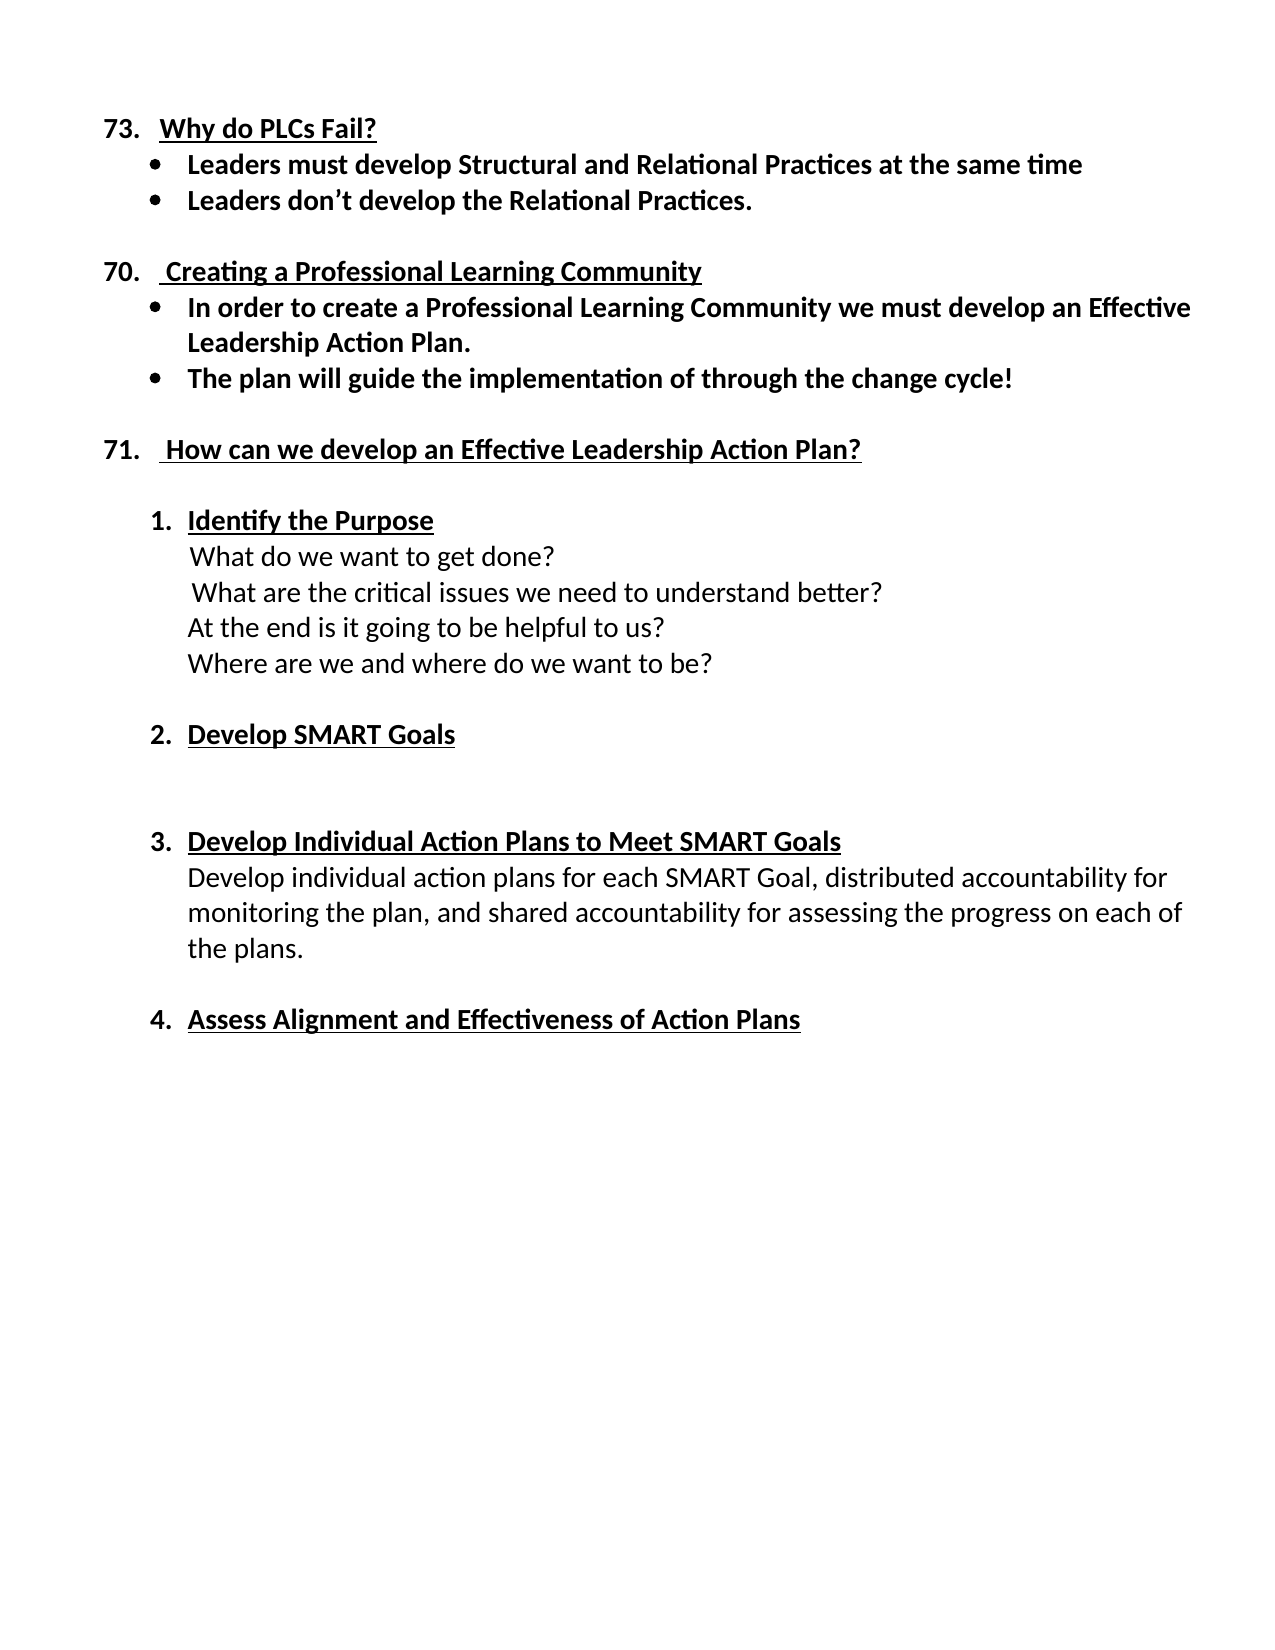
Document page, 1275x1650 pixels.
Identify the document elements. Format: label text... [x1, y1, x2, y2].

list Why do PLCs Fail? [103, 111, 1200, 146]
list Leaders don’t develop the Relational Practices. [150, 182, 1200, 217]
list In order to create a Professional Learning Community we must develop an Effective Leadership Action Plan. [150, 289, 1200, 360]
text Develop individual action plans for each SMART Goal, distributed accountability for monitoring the plan, and shared accountability for assessing the progress on each of the plans. [187, 859, 1200, 966]
list Creating a Professional Learning Community [103, 253, 1200, 289]
list The plan will guide the implementation of through the change cycle! [150, 360, 1200, 396]
list Assess Alignment and Effectiveness of Action Plans [150, 1001, 1200, 1037]
list Develop SMART Goals [150, 716, 1200, 752]
text What are the critical issues we need to understand better? [112, 574, 1200, 609]
list Identify the Purpose [150, 502, 1200, 538]
text What do we want to get done? [112, 538, 1200, 574]
list Leaders must develop Structural and Relational Practices at the same time [150, 146, 1200, 182]
text Where are we and where do we want to be? [150, 645, 1200, 681]
list Develop Individual Action Plans to Meet SMART Goals [150, 823, 1200, 859]
list How can we develop an Effective Leadership Action Plan? [103, 431, 1200, 467]
text At the end is it going to be helpful to us? [150, 609, 1200, 645]
